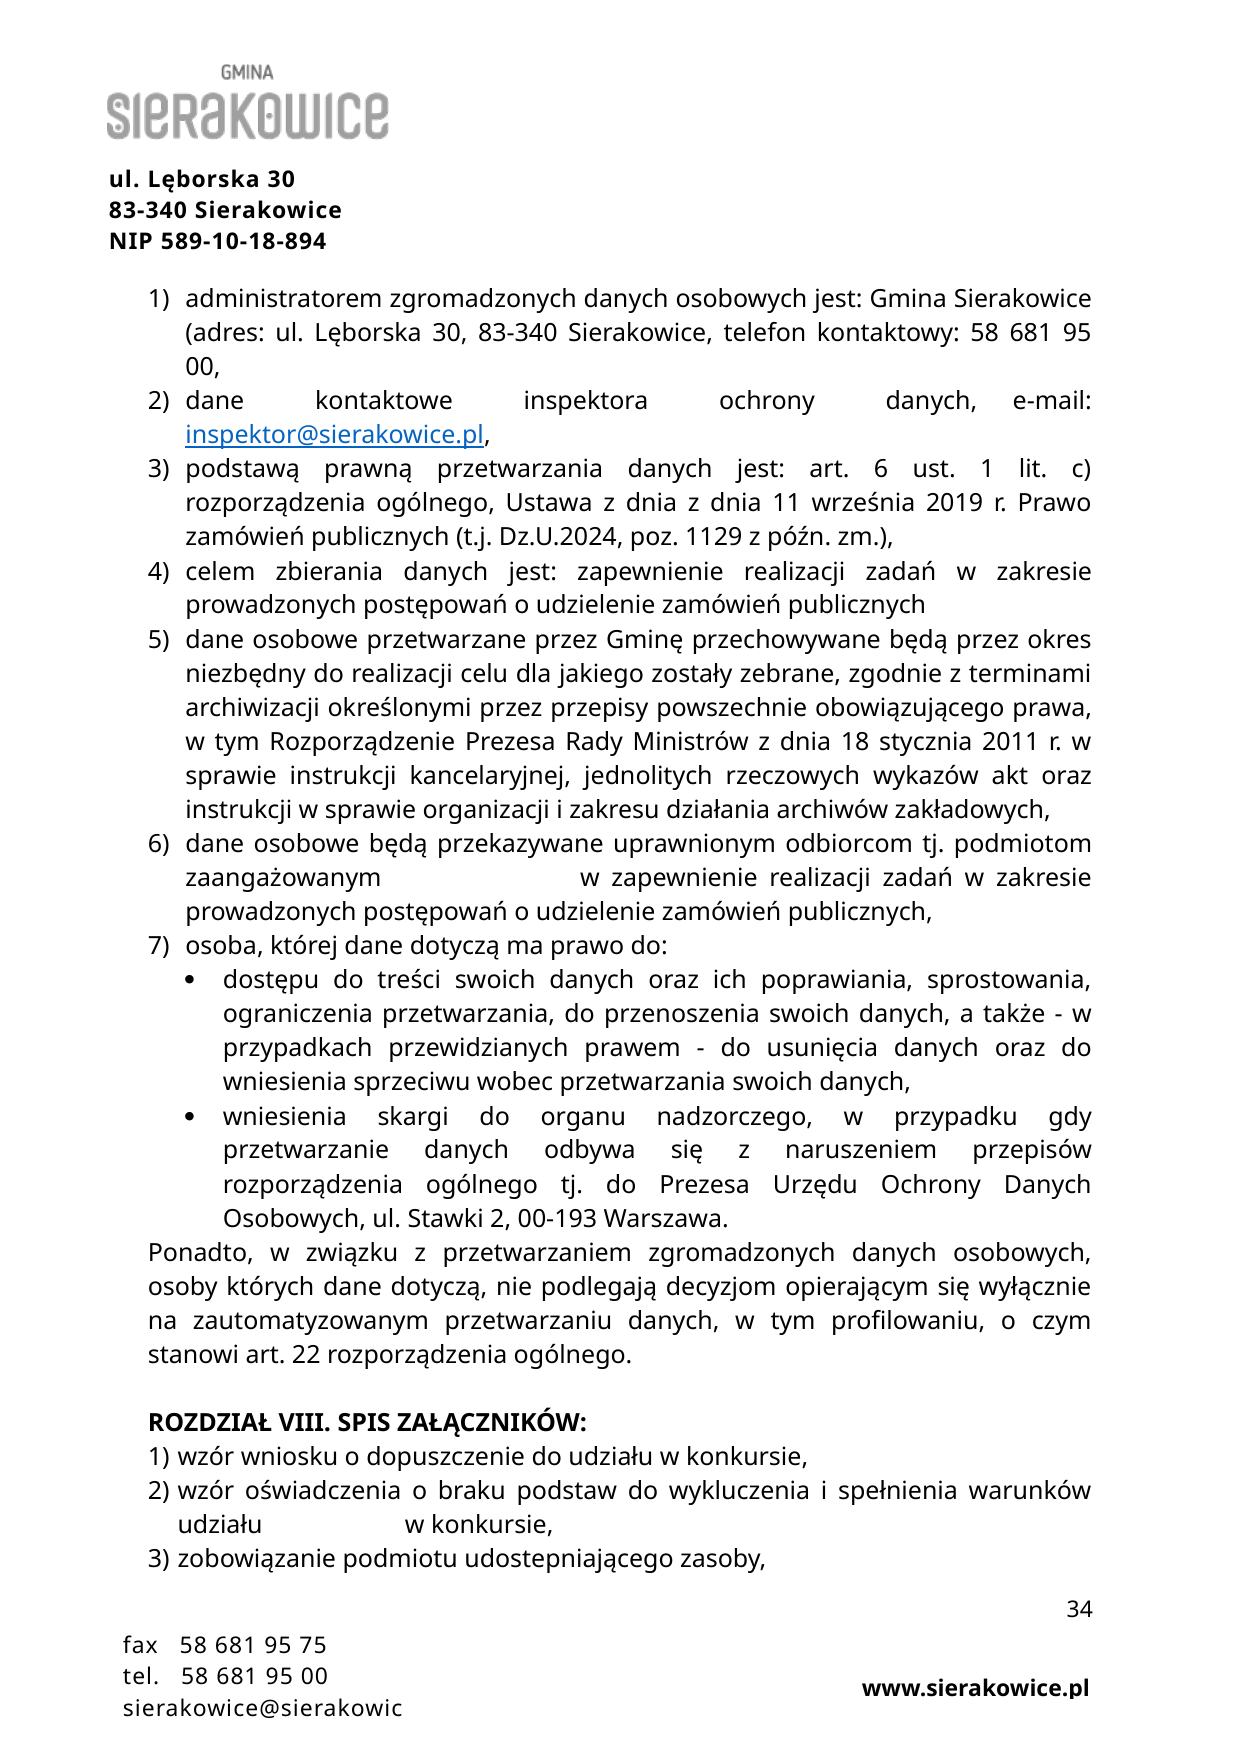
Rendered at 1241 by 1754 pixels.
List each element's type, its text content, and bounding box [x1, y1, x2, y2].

text ROZDZIAŁ VIII. SPIS ZAŁĄCZNIKÓW: [148, 1405, 1093, 1439]
text Ponadto, w związku z przetwarzaniem zgromadzonych danych osobowych, osoby których dane dotyczą, nie podlegają decyzjom opierającym się wyłącznie na zautomatyzowanym przetwarzaniu danych, w tym profilowaniu, o czym stanowi art. 22 rozporządzenia ogólnego. [148, 1234, 1093, 1371]
picture [107, 64, 389, 140]
list dostępu do treści swoich danych oraz ich poprawiania, sprostowania, ograniczenia przetwarzania, do przenoszenia swoich danych, a także - w przypadkach przewidzianych prawem - do usunięcia danych oraz do wniesienia sprzeciwu wobec przetwarzania swoich danych, [185, 962, 1093, 1098]
list wzór wniosku o dopuszczenie do udziału w konkursie, [148, 1439, 1093, 1473]
list dane osobowe będą przekazywane uprawnionym odbiorcom tj. podmiotom zaangażowanym w zapewnienie realizacji zadań w zakresie prowadzonych postępowań o udzielenie zamówień publicznych, [148, 826, 1093, 928]
list dane osobowe przetwarzane przez Gminę przechowywane będą przez okres niezbędny do realizacji celu dla jakiego zostały zebrane, zgodnie z terminami archiwizacji określonymi przez przepisy powszechnie obowiązującego prawa, w tym Rozporządzenie Prezesa Rady Ministrów z dnia 18 stycznia 2011 r. w sprawie instrukcji kancelaryjnej, jednolitych rzeczowych wykazów akt oraz instrukcji w sprawie organizacji i zakresu działania archiwów zakładowych, [148, 621, 1093, 826]
list podstawą prawną przetwarzania danych jest: art. 6 ust. 1 lit. c) rozporządzenia ogólnego, Ustawa z dnia z dnia 11 września 2019 r. Prawo zamówień publicznych (t.j. Dz.U.2024, poz. 1129 z późn. zm.), [148, 451, 1093, 553]
list dane kontaktowe inspektora ochrony danych, e-mail: inspektor@sierakowice.pl, [148, 383, 1093, 451]
list wzór oświadczenia o braku podstaw do wykluczenia i spełnienia warunków udziału w konkursie, [148, 1473, 1093, 1541]
list celem zbierania danych jest: zapewnienie realizacji zadań w zakresie prowadzonych postępowań o udzielenie zamówień publicznych [148, 553, 1093, 621]
list administratorem zgromadzonych danych osobowych jest: Gmina Sierakowice (adres: ul. Lęborska 30, 83-340 Sierakowice, telefon kontaktowy: 58 681 95 00, [148, 281, 1093, 383]
list wniesienia skargi do organu nadzorczego, w przypadku gdy przetwarzanie danych odbywa się z naruszeniem przepisów rozporządzenia ogólnego tj. do Prezesa Urzędu Ochrony Danych Osobowych, ul. Stawki 2, 00-193 Warszawa. [185, 1098, 1093, 1234]
list osoba, której dane dotyczą ma prawo do: [148, 928, 1093, 962]
list zobowiązanie podmiotu udostepniającego zasoby, [148, 1541, 1093, 1575]
